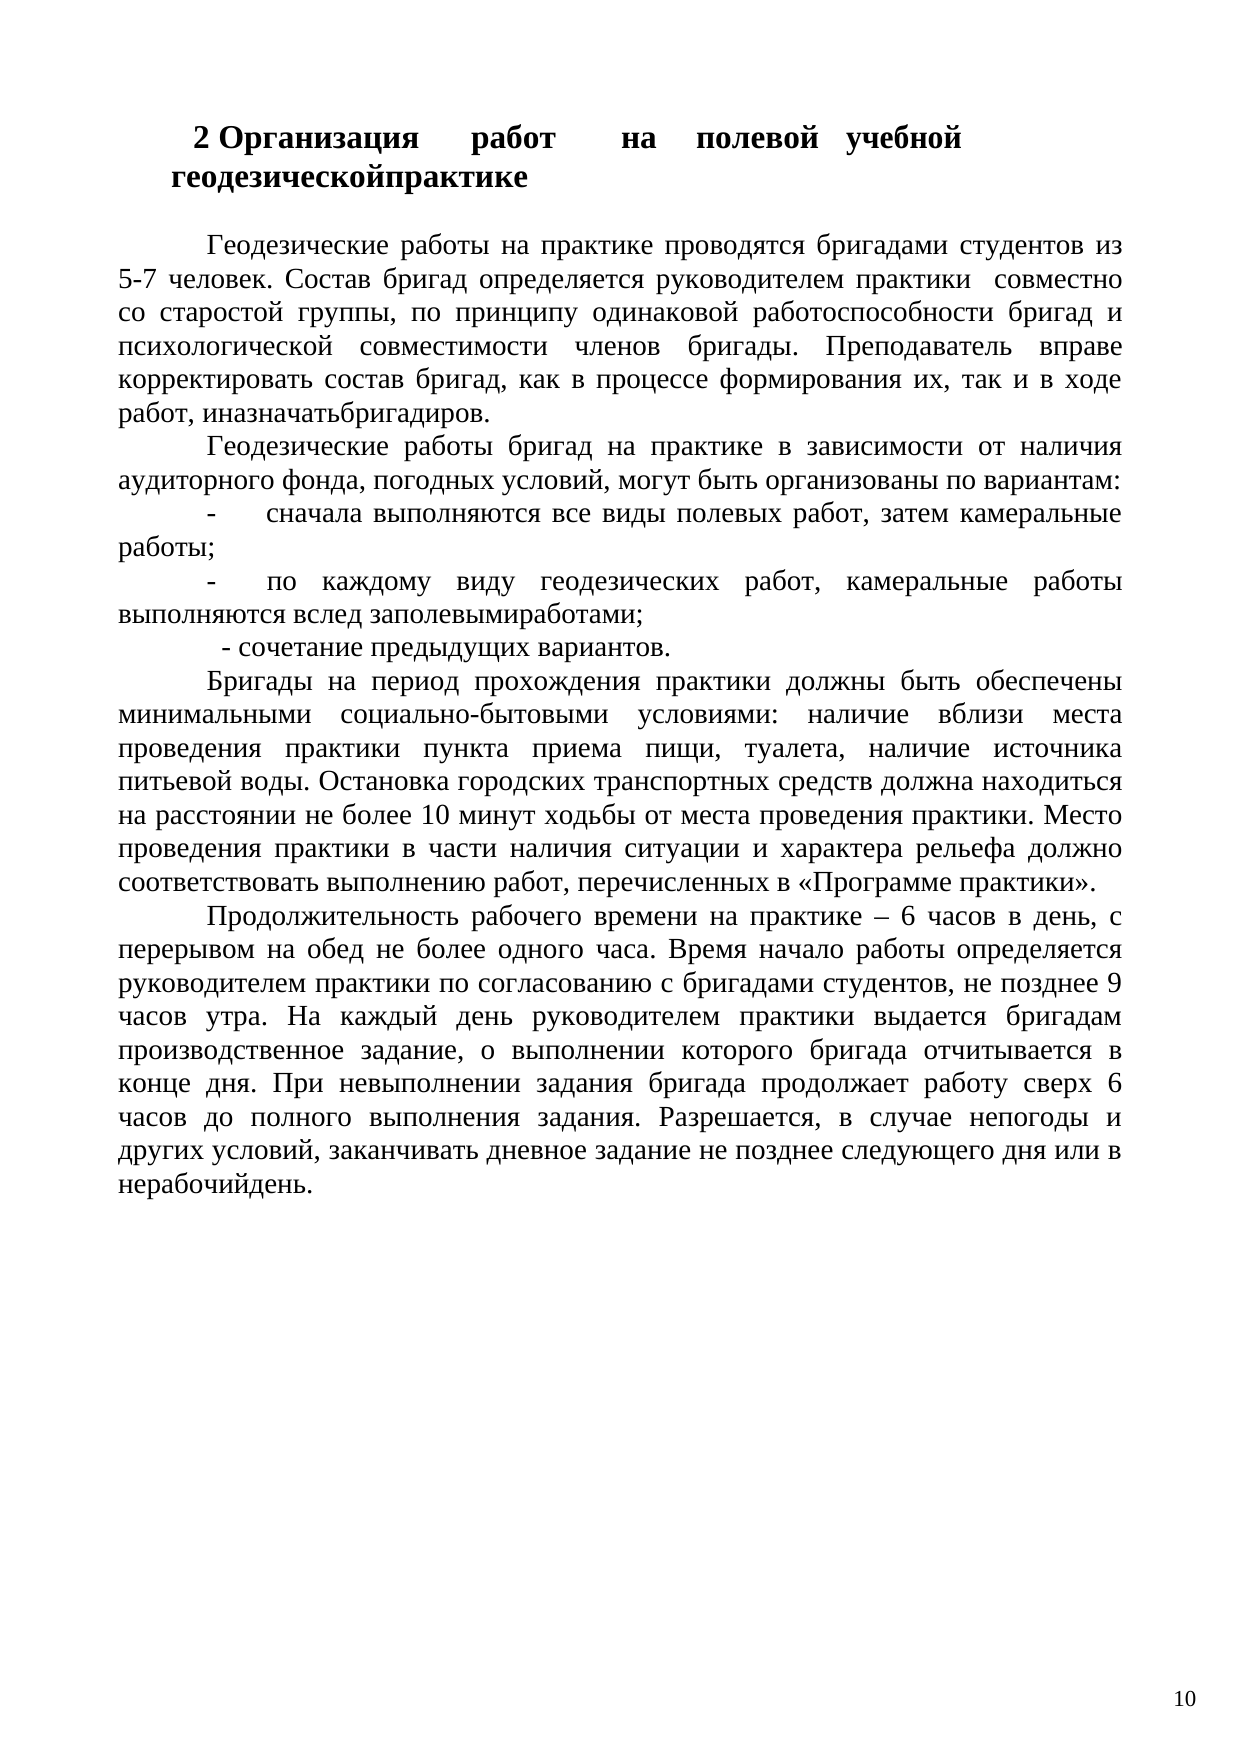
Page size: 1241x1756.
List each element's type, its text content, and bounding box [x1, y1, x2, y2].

list по каждому виду геодезических работ, камеральные работы выполняются вслед заполевымиработами; [118, 563, 1123, 630]
list Организация работ на полевой учебной геодезическойпрактике [171, 118, 969, 194]
list сначала выполняются все виды полевых работ, затем камеральные работы; [118, 496, 1123, 563]
text Бригады на период прохождения практики должны быть обеспечены минимальными социально-бытовыми условиями: наличие вблизи места проведения практики пункта приема пищи, туалета, наличие источника питьевой воды. Остановка городских транспортных средств должна находиться на расстоянии не более 10 минут ходьбы от места проведения практики. Место проведения практики в части наличия ситуации и характера рельефа должно соответствовать выполнению работ, перечисленных в «Программе практики». [118, 663, 1123, 898]
text Геодезические работы бригад на практике в зависимости от наличия аудиторного фонда, погодных условий, могут быть организованы по вариантам: [118, 428, 1123, 496]
text Геодезические работы на практике проводятся бригадами студентов из 5-7 человек. Состав бригад определяется руководителем практики совместно со старостой группы, по принципу одинаковой работоспособности бригад и психологической совместимости членов бригады. Преподаватель вправе корректировать состав бригад, как в процессе формирования их, так и в ходе работ, иназначатьбригадиров. [118, 227, 1123, 428]
text - сочетание предыдущих вариантов. [221, 630, 1221, 663]
text Продолжительность рабочего времени на практике – 6 часов в день, с перерывом на обед не более одного часа. Время начало работы определяется руководителем практики по согласованию с бригадами студентов, не позднее 9 часов утра. На каждый день руководителем практики выдается бригадам производственное задание, о выполнении которого бригада отчитывается в конце дня. При невыполнении задания бригада продолжает работу сверх 6 часов до полного выполнения задания. Разрешается, в случае непогоды и других условий, заканчивать дневное задание не позднее следующего дня или в нерабочийдень. [118, 898, 1123, 1199]
